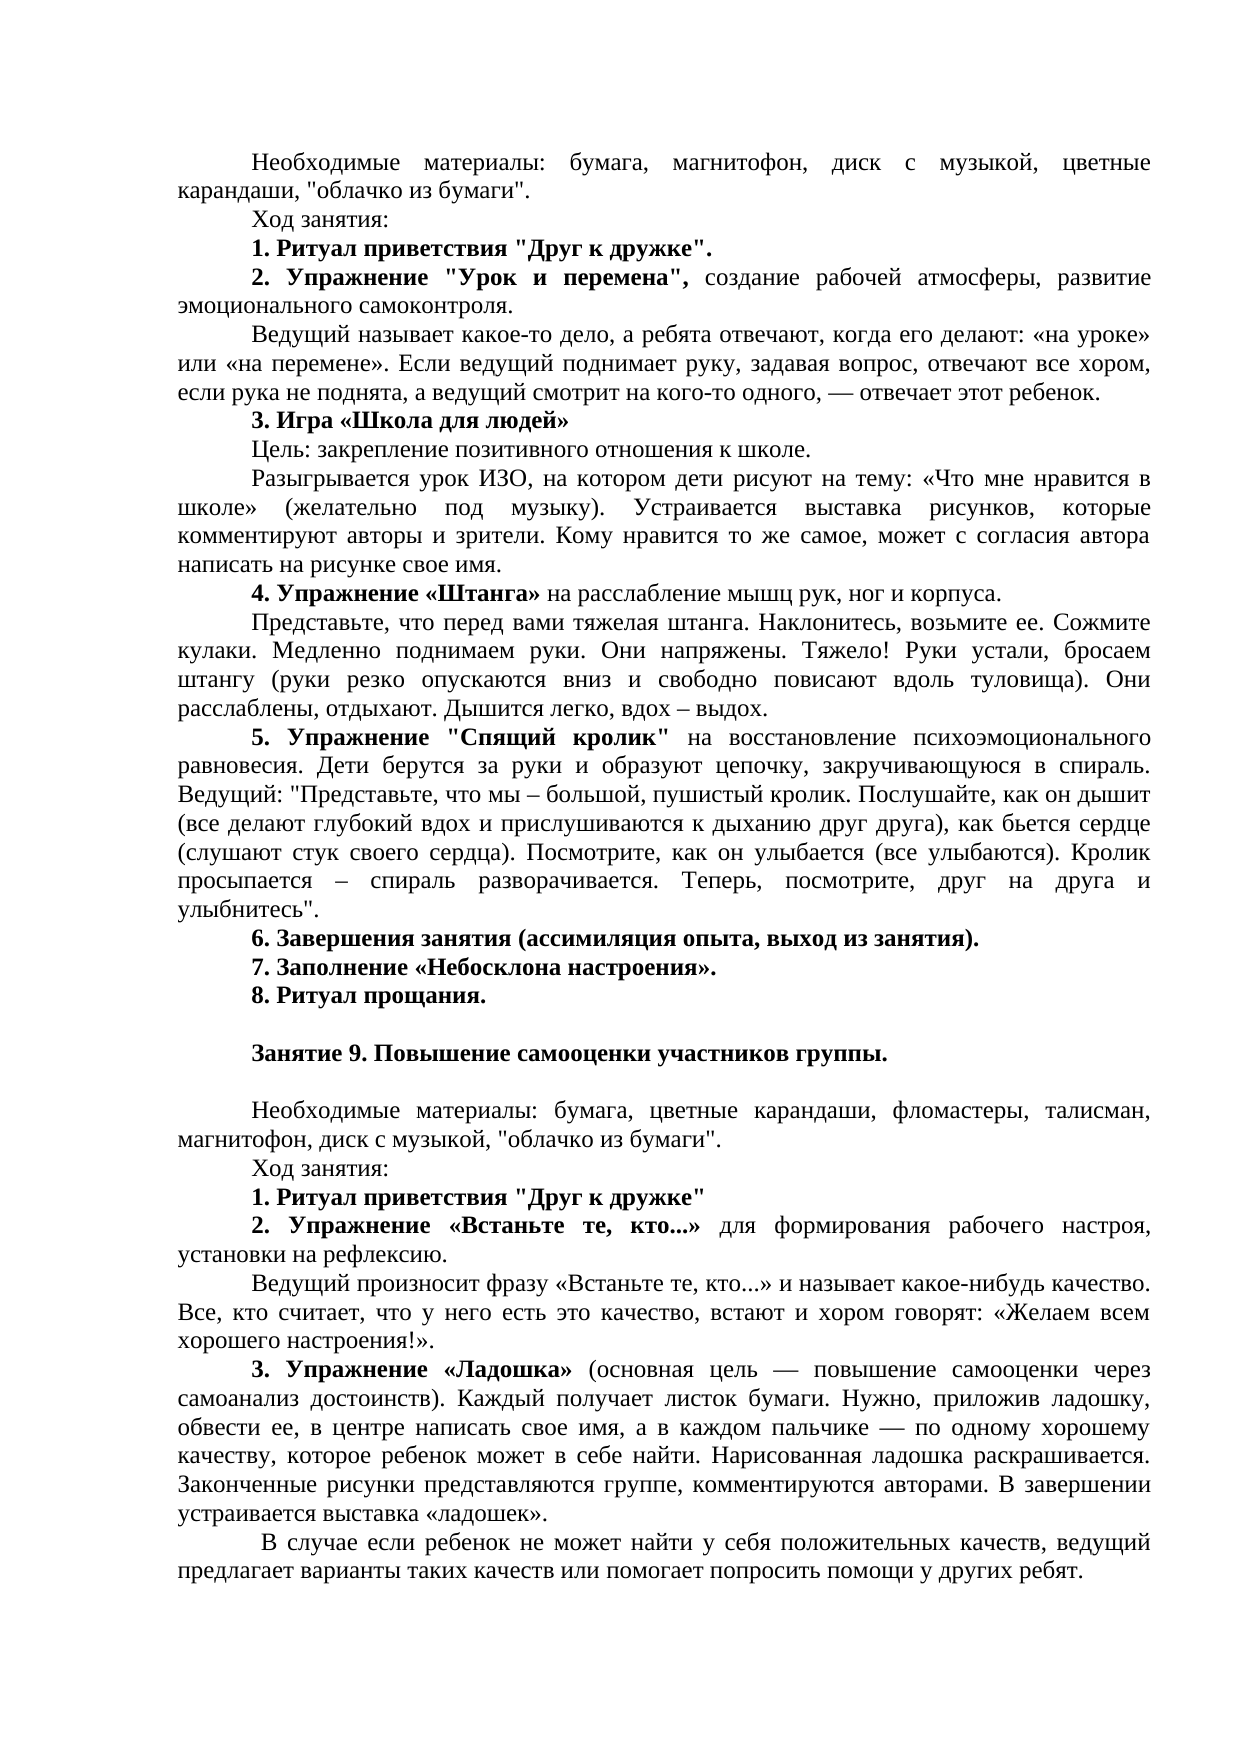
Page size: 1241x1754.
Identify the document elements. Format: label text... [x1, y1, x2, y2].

text 6. Завершения занятия (ассимиляция опыта, выход из занятия). [177, 923, 1152, 952]
text 7. Заполнение «Небосклона настроения». [177, 952, 1152, 981]
text 2. Упражнение "Урок и перемена", создание рабочей атмосферы, развитие эмоционального самоконтроля. [177, 262, 1152, 319]
text 1. Ритуал приветствия "Друг к дружке" [177, 1182, 1152, 1211]
text Ход занятия: [177, 1153, 1152, 1182]
text Ведущий произносит фразу «Встаньте те, кто...» и называет какое-нибудь качество. Все, кто считает, что у него есть это качество, встают и хором говорят: «Желаем всем хорошего настроения!». [177, 1268, 1152, 1354]
text 3. Упражнение «Ладошка» (основная цель — повышение самооценки через самоанализ достоинств). Каждый получает листок бумаги. Нужно, приложив ладошку, обвести ее, в центре написать свое имя, а в каждом пальчике — по одному хорошему качеству, которое ребенок может в себе найти. Нарисованная ладошка раскрашивается. Законченные рисунки представляются группе, комментируются авторами. В завершении устраивается выставка «ладошек». [177, 1354, 1152, 1527]
text Цель: закрепление позитивного отношения к школе. [177, 434, 1152, 463]
text Ход занятия: [177, 204, 1152, 233]
text Представьте, что перед вами тяжелая штанга. Наклонитесь, возьмите ее. Сожмите кулаки. Медленно поднимаем руки. Они напряжены. Тяжело! Руки устали, бросаем штангу (руки резко опускаются вниз и свободно повисают вдоль туловища). Они расслаблены, отдыхают. Дышится легко, вдох – выдох. [177, 607, 1152, 722]
text Разыгрывается урок ИЗО, на котором дети рисуют на тему: «Что мне нравится в школе» (желательно под музыку). Устраивается выставка рисунков, которые комментируют авторы и зрители. Кому нравится то же самое, может с согласия автора написать на рисунке свое имя. [177, 463, 1152, 578]
text 3. Игра «Школа для людей» [177, 406, 1152, 434]
text 8. Ритуал прощания. [177, 981, 1152, 1009]
text Занятие 9. Повышение самооценки участников группы. [177, 1038, 1152, 1067]
text Необходимые материалы: бумага, магнитофон, диск с музыкой, цветные карандаши, "облачко из бумаги". [177, 147, 1152, 204]
text В случае если ребенок не может найти у себя положительных качеств, ведущий предлагает варианты таких качеств или помогает попросить помощи у других ребят. [177, 1527, 1152, 1584]
text 1. Ритуал приветствия "Друг к дружке". [177, 233, 1152, 262]
text 5. Упражнение "Спящий кролик" на восстановление психоэмоционального равновесия. Дети берутся за руки и образуют цепочку, закручивающуюся в спираль. Ведущий: "Представьте, что мы – большой, пушистый кролик. Послушайте, как он дышит (все делают глубокий вдох и прислушиваются к дыханию друг друга), как бьется сердце (слушают стук своего сердца). Посмотрите, как он улыбается (все улыбаются). Кролик просыпается – спираль разворачивается. Теперь, посмотрите, друг на друга и улыбнитесь". [177, 722, 1152, 923]
text 4. Упражнение «Штанга» на расслабление мышц рук, ног и корпуса. [177, 578, 1152, 607]
text Необходимые материалы: бумага, цветные карандаши, фломастеры, талисман, магнитофон, диск с музыкой, "облачко из бумаги". [177, 1096, 1152, 1153]
text 2. Упражнение «Встаньте те, кто...» для формирования рабочего настроя, установки на рефлексию. [177, 1211, 1152, 1268]
text Ведущий называет какое-то дело, а ребята отвечают, когда его делают: «на уроке» или «на перемене». Если ведущий поднимает руку, задавая вопрос, отвечают все хором, если рука не поднята, а ведущий смотрит на кого-то одного, — отвечает этот ребенок. [177, 319, 1152, 406]
